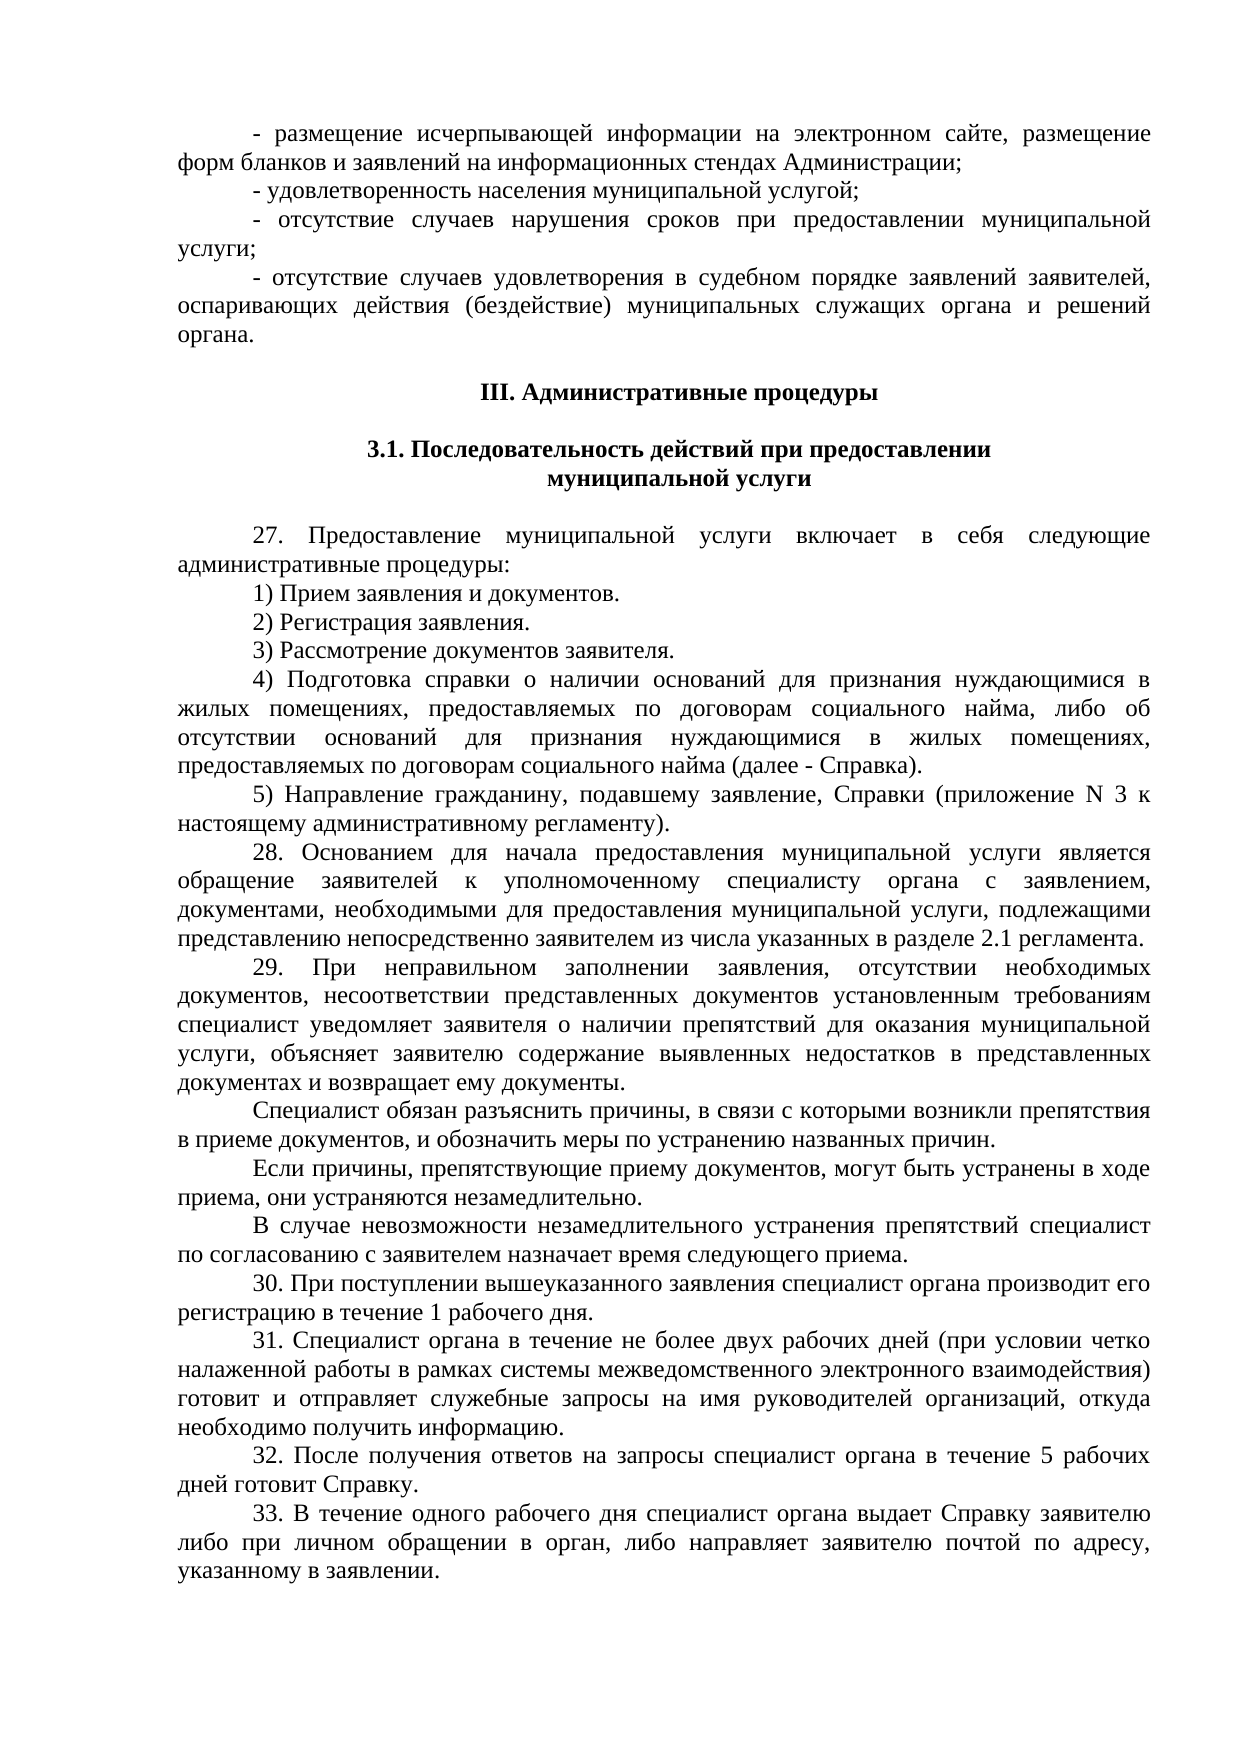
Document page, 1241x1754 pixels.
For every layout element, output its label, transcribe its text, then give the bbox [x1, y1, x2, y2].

text - отсутствие случаев нарушения сроков при предоставлении муниципальной услуги; [177, 204, 1152, 262]
text - отсутствие случаев удовлетворения в судебном порядке заявлений заявителей, оспаривающих действия (бездействие) муниципальных служащих органа и решений органа. [177, 262, 1152, 348]
text 27. Предоставление муниципальной услуги включает в себя следующие административные процедуры: [177, 521, 1152, 578]
text 4) Подготовка справки о наличии оснований для признания нуждающимися в жилых помещениях, предоставляемых по договорам социального найма, либо об отсутствии оснований для признания нуждающимися в жилых помещениях, предоставляемых по договорам социального найма (далее - Справка). [177, 664, 1152, 779]
text Если причины, препятствующие приему документов, могут быть устранены в ходе приема, они устраняются незамедлительно. [177, 1153, 1152, 1211]
text 3) Рассмотрение документов заявителя. [177, 636, 1152, 664]
text Специалист обязан разъяснить причины, в связи с которыми возникли препятствия в приеме документов, и обозначить меры по устранению названных причин. [177, 1096, 1152, 1153]
text 33. В течение одного рабочего дня специалист органа выдает Справку заявителю либо при личном обращении в орган, либо направляет заявителю почтой по адресу, указанному в заявлении. [177, 1498, 1152, 1584]
text 5) Направление гражданину, подавшему заявление, Справки (приложение N 3 к настоящему административному регламенту). [177, 779, 1152, 837]
text 31. Специалист органа в течение не более двух рабочих дней (при условии четко налаженной работы в рамках системы межведомственного электронного взаимодействия) готовит и отправляет служебные запросы на имя руководителей организаций, откуда необходимо получить информацию. [177, 1326, 1152, 1441]
text 3.1. Последовательность действий при предоставлении [177, 434, 1152, 463]
text III. Административные процедуры [177, 377, 1152, 406]
text - удовлетворенность населения муниципальной услугой; [177, 176, 1152, 204]
text 2) Регистрация заявления. [177, 607, 1152, 636]
text 1) Прием заявления и документов. [177, 578, 1152, 607]
text 29. При неправильном заполнении заявления, отсутствии необходимых документов, несоответствии представленных документов установленным требованиям специалист уведомляет заявителя о наличии препятствий для оказания муниципальной услуги, объясняет заявителю содержание выявленных недостатков в представленных документах и возвращает ему документы. [177, 952, 1152, 1096]
text 28. Основанием для начала предоставления муниципальной услуги является обращение заявителей к уполномоченному специалисту органа с заявлением, документами, необходимыми для предоставления муниципальной услуги, подлежащими представлению непосредственно заявителем из числа указанных в разделе 2.1 регламента. [177, 837, 1152, 952]
text муниципальной услуги [177, 463, 1152, 492]
text 32. После получения ответов на запросы специалист органа в течение 5 рабочих дней готовит Справку. [177, 1441, 1152, 1498]
text 30. При поступлении вышеуказанного заявления специалист органа производит его регистрацию в течение 1 рабочего дня. [177, 1268, 1152, 1326]
text В случае невозможности незамедлительного устранения препятствий специалист по согласованию с заявителем назначает время следующего приема. [177, 1211, 1152, 1268]
text - размещение исчерпывающей информации на электронном сайте, размещение форм бланков и заявлений на информационных стендах Администрации; [177, 118, 1152, 176]
